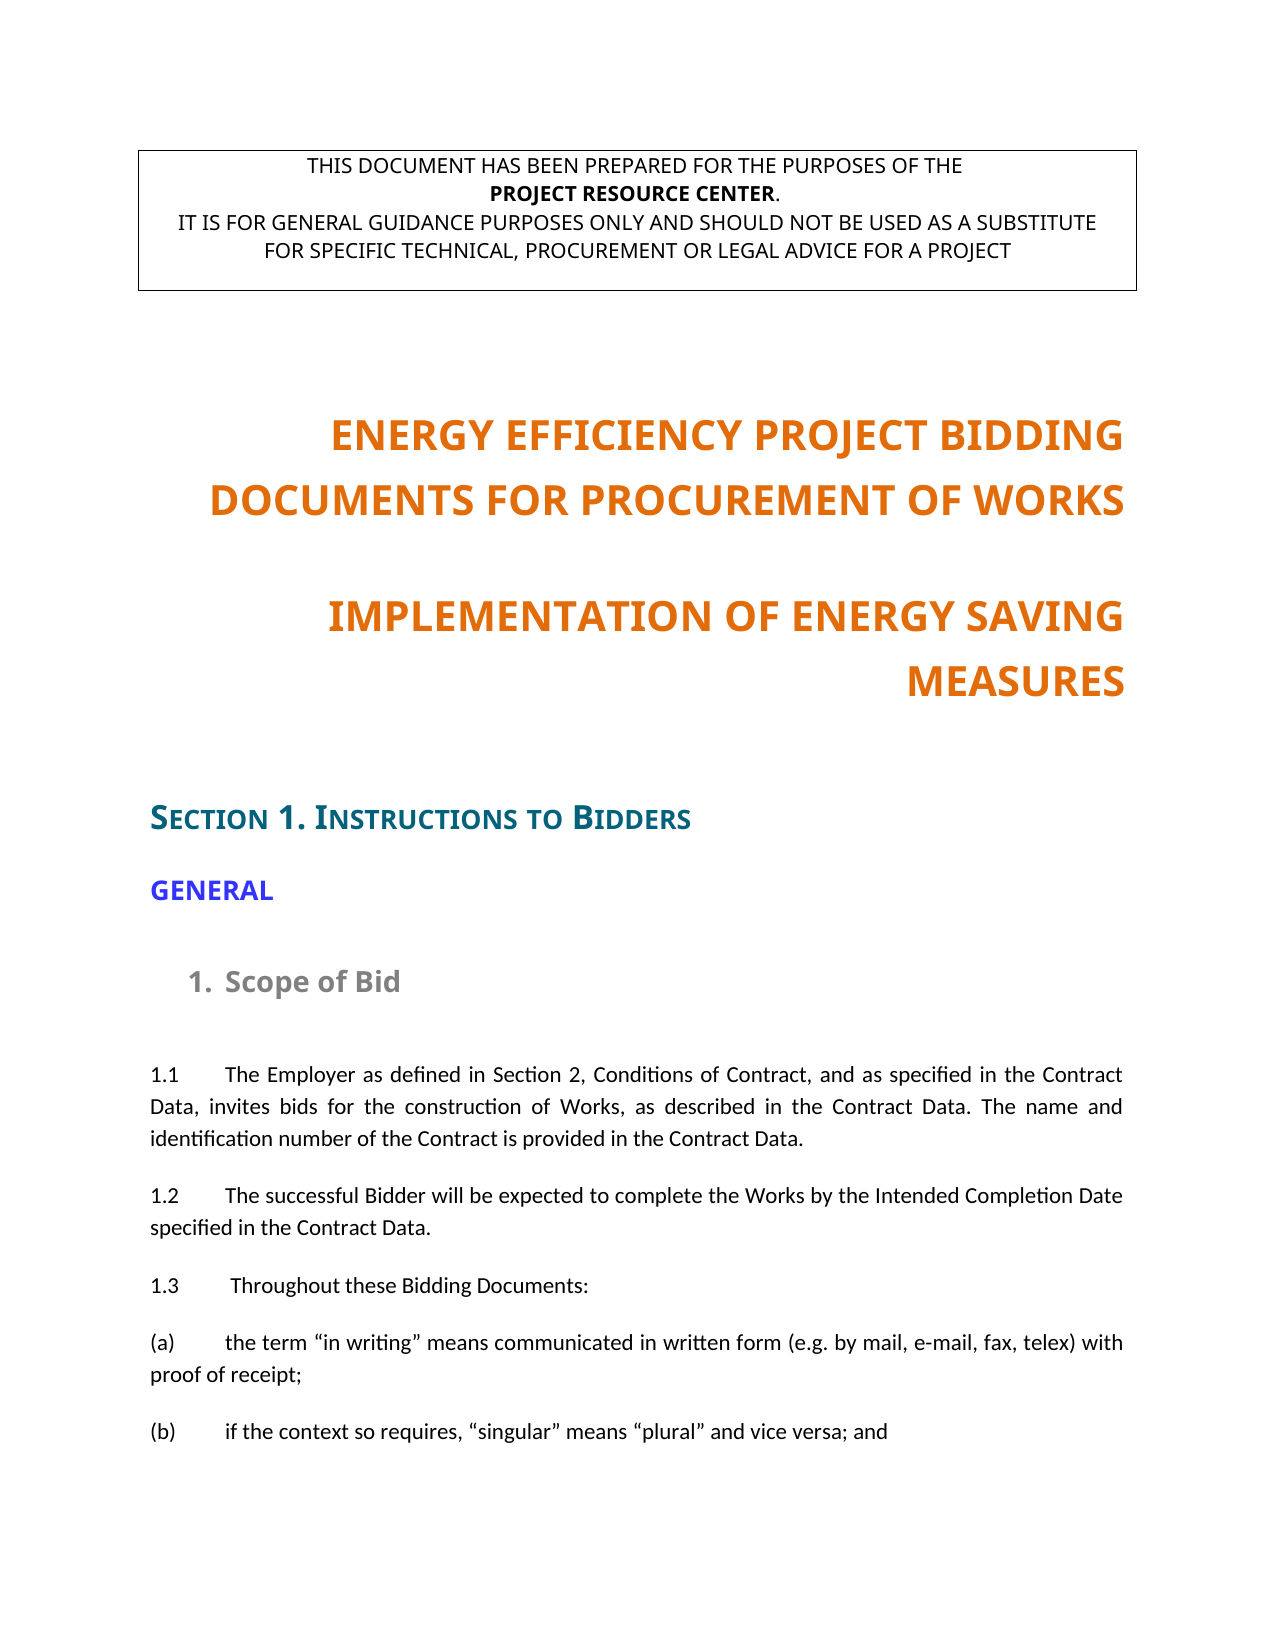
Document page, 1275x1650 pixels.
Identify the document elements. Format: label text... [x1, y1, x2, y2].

text (b) if the context so requires, “singular” means “plural” and vice versa; and [150, 1417, 1125, 1445]
text (a) the term “in writing” means communicated in written form (e.g. by mail, e-mail, fax, telex) with proof of receipt; [150, 1328, 1125, 1388]
table_header THIS DOCUMENT HAS BEEN PREPARED FOR THE PURPOSES OF THE PROJECT RESOURCE CENTER. IT IS FOR GENERAL GUIDANCE PURPOSES ONLY AND SHOULD NOT BE USED AS A SUBSTITUTE FOR SPECIFIC TECHNICAL, PROCUREMENT OR LEGAL ADVICE FOR A PROJECT [139, 151, 1136, 290]
text 1.3 Throughout these Bidding Documents: [150, 1271, 1125, 1299]
text 1.2 The successful Bidder will be expected to complete the Works by the Intended Completion Date specified in the Contract Data. [150, 1181, 1125, 1242]
text 1.1 The Employer as defined in Section 2, Conditions of Contract, and as specified in the Contract Data, invites bids for the construction of Works, as described in the Contract Data. The name and identification number of the Contract is provided in the Contract Data. [150, 1060, 1125, 1152]
subtitle Energy Efficiency Project Bidding Documents for Procurement of Works [150, 406, 1125, 528]
subtitle Implementation of Energy Saving Measures [150, 586, 1125, 708]
subtitle Scope of Bid [187, 961, 1125, 1001]
text Section 1. Instructions to Bidders [150, 794, 1125, 839]
subtitle GENERAL [150, 871, 1125, 908]
